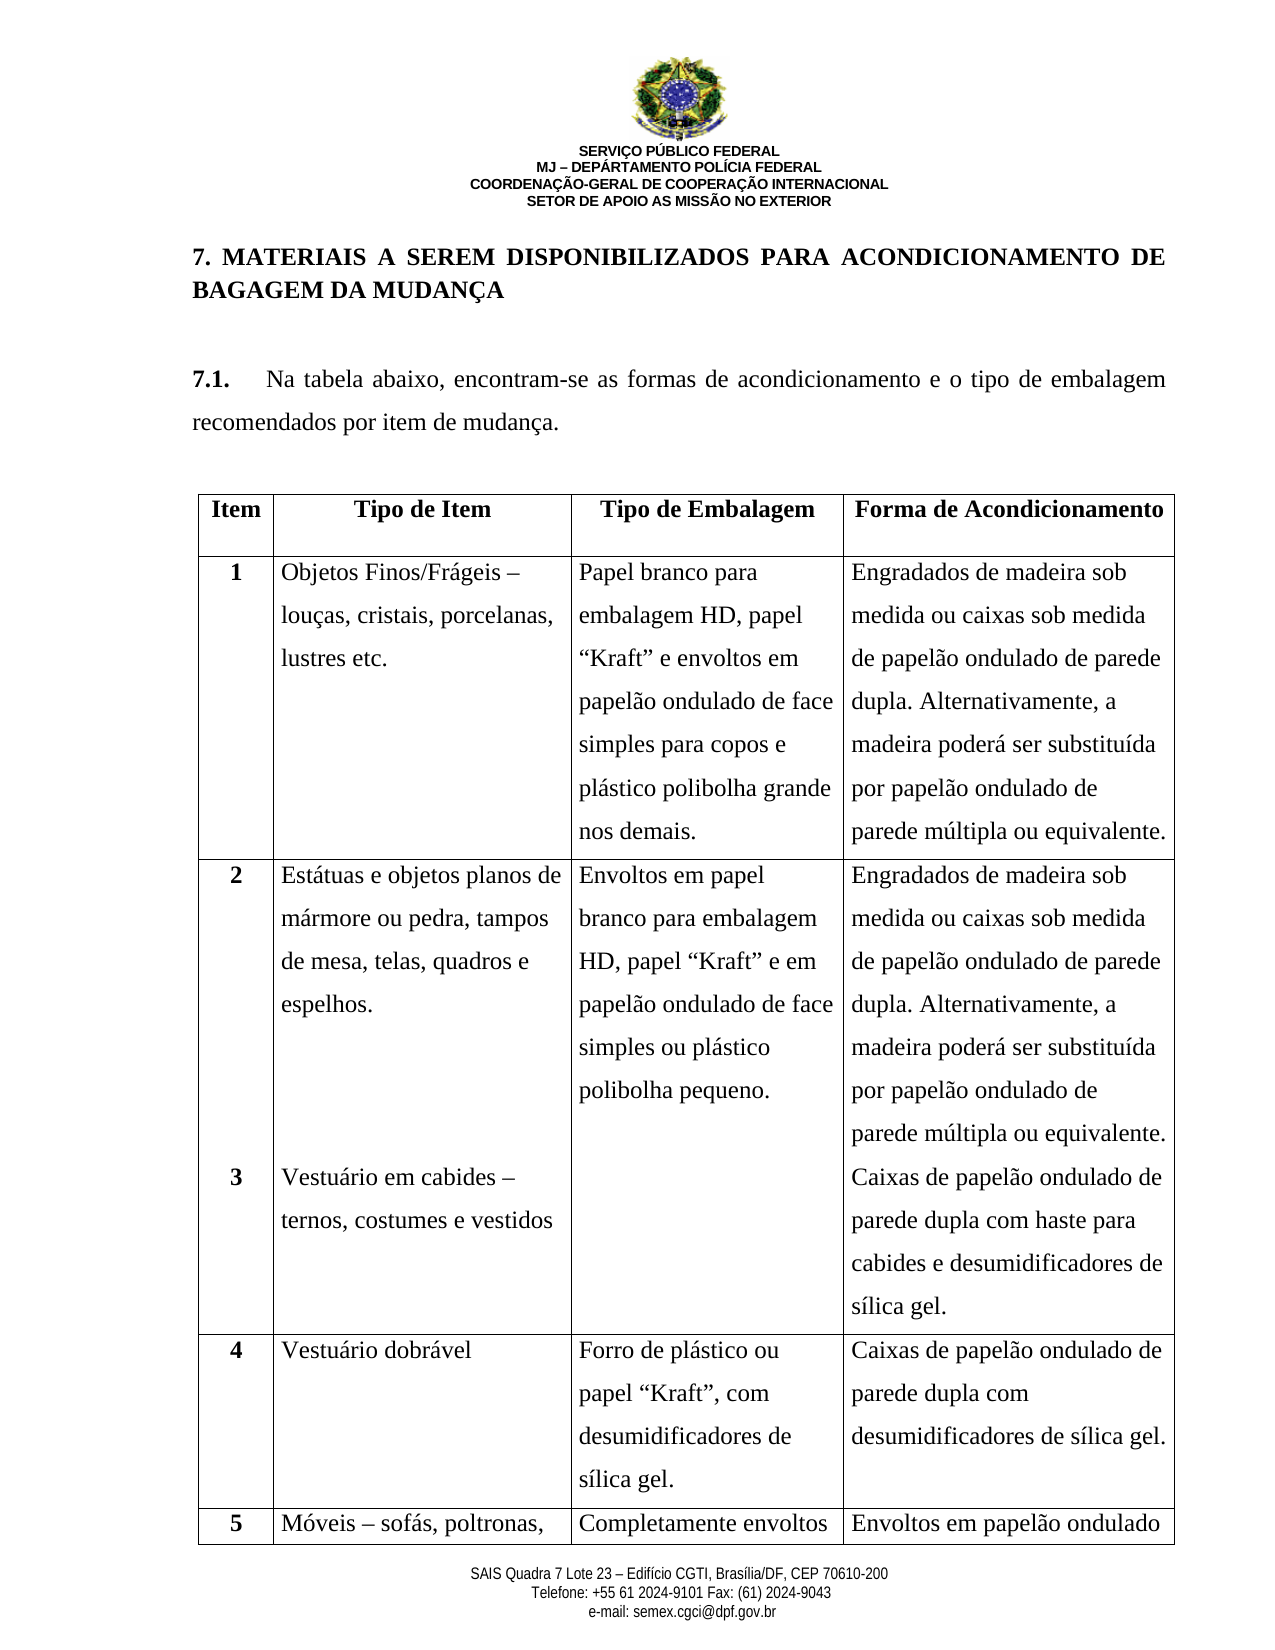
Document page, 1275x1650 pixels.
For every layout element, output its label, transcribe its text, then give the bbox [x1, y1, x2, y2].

text 7.1. Na tabela abaixo, encontram-se as formas de acondicionamento e o tipo de embalagem recomendados por item de mudança. [192, 364, 1167, 436]
table_cell Vestuário em cabides – ternos, costumes e vestidos [274, 1162, 571, 1334]
table_header Tipo de Embalagem [572, 495, 843, 556]
list 7. MATERIAIS A SEREM DISPONIBILIZADOS PARA ACONDICIONAMENTO DE BAGAGEM DA MUDANÇA [192, 242, 1167, 304]
table_cell [572, 1162, 843, 1334]
table_cell Vestuário dobrável [274, 1335, 571, 1507]
table_cell Engradados de madeira sob medida ou caixas sob medida de papelão ondulado de parede dupla. Alternativamente, a madeira poderá ser substituída por papelão ondulado de parede múltipla ou equivalente. [844, 860, 1174, 1162]
table_header Forma de Acondicionamento [844, 495, 1174, 556]
table_cell 5 [199, 1509, 273, 1543]
table_cell Caixas de papelão ondulado de parede dupla com haste para cabides e desumidificadores de sílica gel. [844, 1162, 1174, 1334]
table_cell Objetos Finos/Frágeis – louças, cristais, porcelanas, lustres etc. [274, 557, 571, 859]
table_cell Envoltos em papel branco para embalagem HD, papel “Kraft” e em papelão ondulado de face simples ou plástico polibolha pequeno. [572, 860, 843, 1162]
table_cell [844, 1509, 1174, 1543]
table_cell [572, 1509, 843, 1543]
table_cell Estátuas e objetos planos de mármore ou pedra, tampos de mesa, telas, quadros e espelhos. [274, 860, 571, 1162]
table_cell Caixas de papelão ondulado de parede dupla com desumidificadores de sílica gel. [844, 1335, 1174, 1507]
table_cell 4 [199, 1335, 273, 1507]
table_cell Forro de plástico ou papel “Kraft”, com desumidificadores de sílica gel. [572, 1335, 843, 1507]
table_cell 2 [199, 860, 273, 1162]
table_cell 3 [199, 1162, 273, 1334]
table_header Tipo de Item [274, 495, 571, 556]
table_cell 1 [199, 557, 273, 859]
table_cell Papel branco para embalagem HD, papel “Kraft” e envoltos em papelão ondulado de face simples para copos e plástico polibolha grande nos demais. [572, 557, 843, 859]
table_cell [274, 1509, 571, 1543]
table_header Item [199, 495, 273, 556]
table_cell Engradados de madeira sob medida ou caixas sob medida de papelão ondulado de parede dupla. Alternativamente, a madeira poderá ser substituída por papelão ondulado de parede múltipla ou equivalente. [844, 557, 1174, 859]
